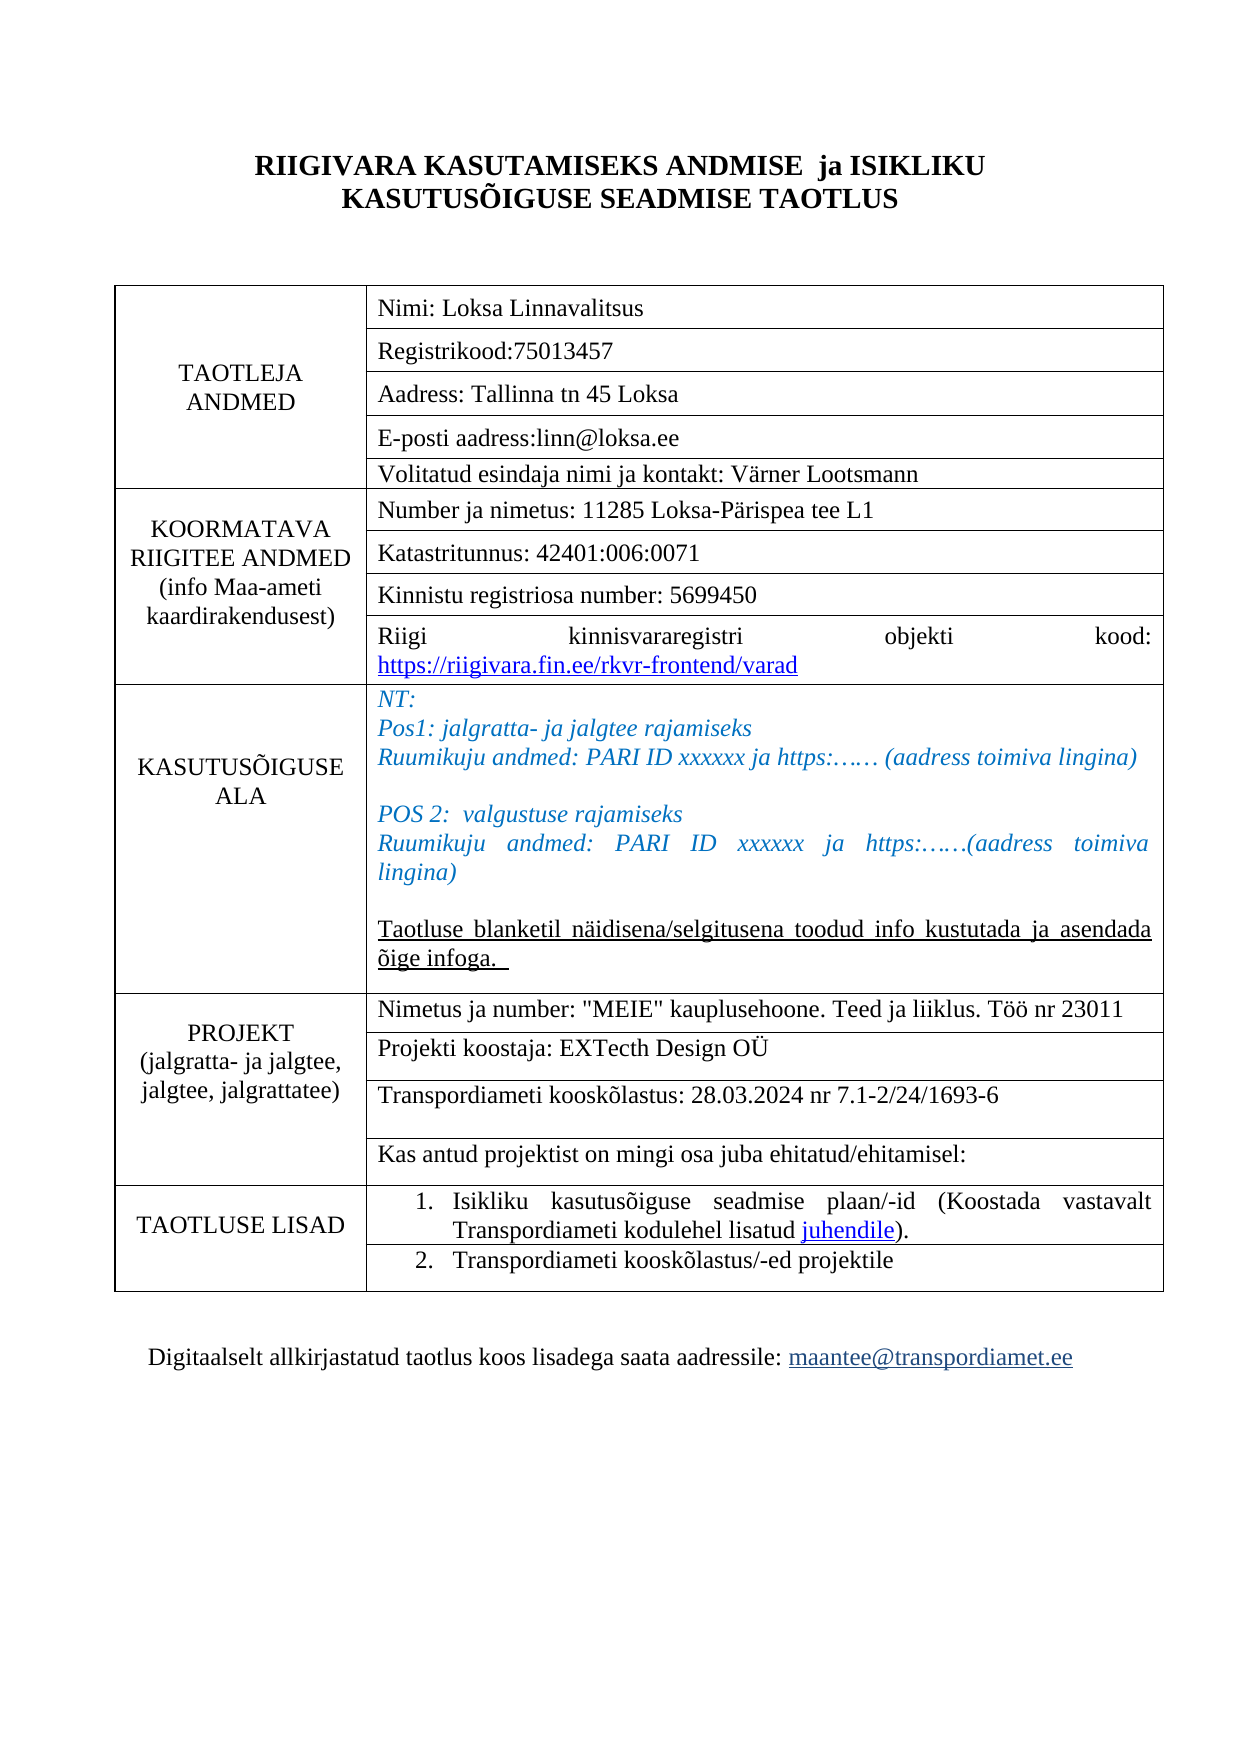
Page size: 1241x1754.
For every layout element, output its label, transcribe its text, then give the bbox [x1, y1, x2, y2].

table_cell Number ja nimetus: 11285 Loksa-Pärispea tee L1 [367, 489, 1163, 530]
table_header TAOTLEJA ANDMED [116, 286, 366, 488]
table_header Nimi: Loksa Linnavalitsus [367, 286, 1163, 328]
text RIIGIVARA KASUTAMISEKS ANDMISE ja ISIKLIKU KASUTUSÕIGUSE SEADMISE TAOTLUS [148, 148, 1093, 215]
table_cell TAOTLUSE LISAD [116, 1186, 366, 1291]
table_cell KASUTUSÕIGUSE ALA [116, 685, 366, 993]
table_cell Registrikood:75013457 [367, 329, 1163, 371]
table_cell Katastritunnus: 42401:006:0071 [367, 531, 1163, 573]
table_cell Riigi kinnisvararegistri objekti kood: https://riigivara.fin.ee/rkvr-frontend/varad [367, 616, 1163, 683]
table_cell Kinnistu registriosa number: 5699450 [367, 574, 1163, 615]
table_cell NT: Pos1: jalgratta- ja jalgtee rajamiseks Ruumikuju andmed: PARI ID xxxxxx ja https:…… (aadress toimiva lingina) POS 2: valgustuse rajamiseks Ruumikuju andmed: PARI ID xxxxxx ja https:……(aadress toimiva lingina) Taotluse blanketil näidisena/selgitusena toodud info kustutada ja asendada õige infoga. [367, 685, 1163, 993]
table_cell PROJEKT (jalgratta- ja jalgtee, jalgtee, jalgrattatee) [116, 994, 366, 1185]
table_cell Transpordiameti kooskõlastus: 28.03.2024 nr 7.1-2/24/1693-6 [367, 1081, 1163, 1138]
table_cell Nimetus ja number: "MEIE" kauplusehoone. Teed ja liiklus. Töö nr 23011 [367, 994, 1163, 1032]
table_cell Projekti koostaja: EXTecth Design OÜ [367, 1033, 1163, 1079]
table_cell Aadress: Tallinna tn 45 Loksa [367, 372, 1163, 415]
table_cell Volitatud esindaja nimi ja kontakt: Värner Lootsmann [367, 459, 1163, 488]
text Digitaalselt allkirjastatud taotlus koos lisadega saata aadressile: maantee@transpordiamet.ee [148, 1342, 1093, 1370]
table_cell KOORMATAVA RIIGITEE ANDMED (info Maa-ameti kaardirakendusest) [116, 489, 366, 683]
table_cell Kas antud projektist on mingi osa juba ehitatud/ehitamisel: [367, 1139, 1163, 1185]
table_cell Isikliku kasutusõiguse seadmise plaan/-id (Koostada vastavalt Transpordiameti kodulehel lisatud juhendile). [367, 1186, 1163, 1244]
table_cell Transpordiameti kooskõlastus/-ed projektile [367, 1245, 1163, 1291]
table_cell E-posti aadress:linn@loksa.ee [367, 416, 1163, 458]
